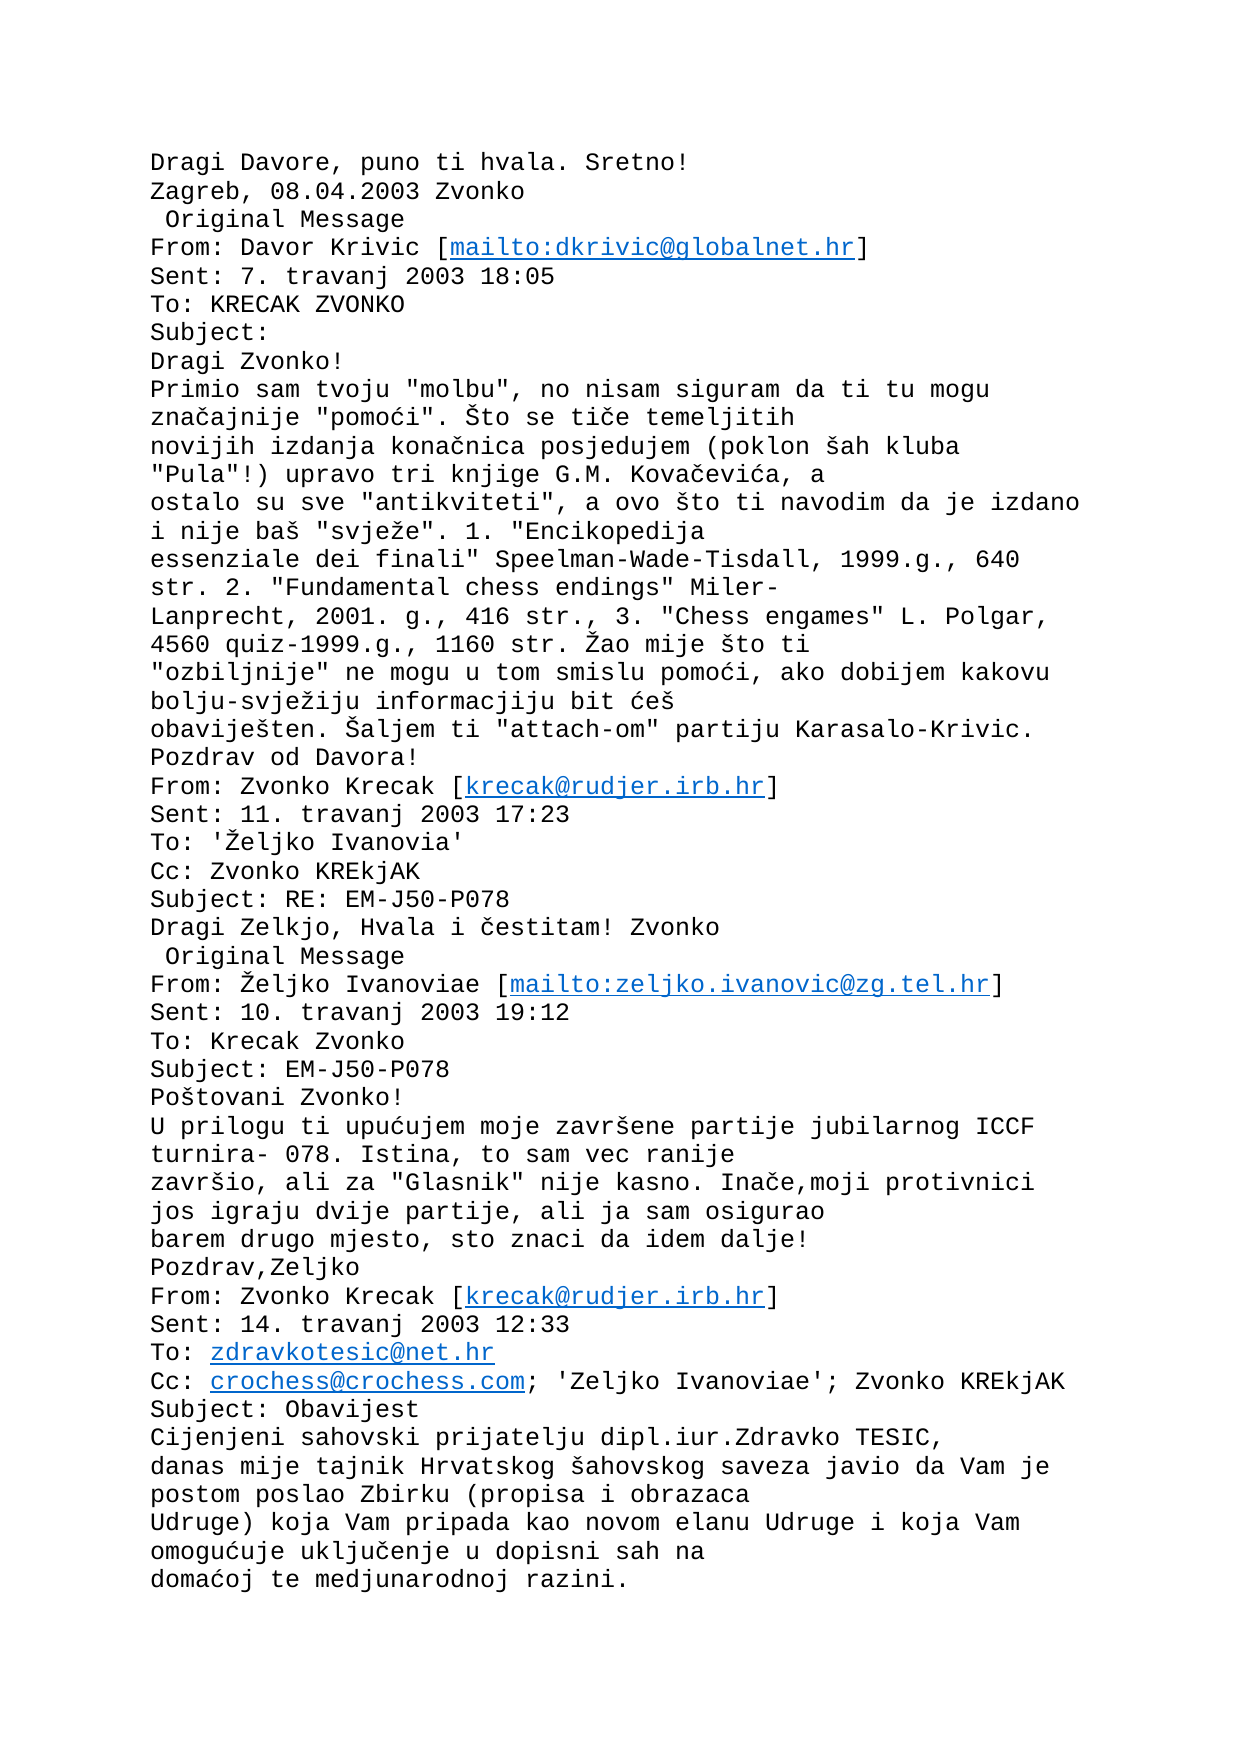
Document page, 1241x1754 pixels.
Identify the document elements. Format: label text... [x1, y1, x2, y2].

text Dragi Davore, puno ti hvala. Sretno! [150, 150, 1090, 178]
text Primio sam tvoju "molbu", no nisam siguram da ti tu mogu značajnije "pomoći". Što se tiče temeljitih novijih izdanja konačnica posjedujem (poklon šah kluba "Pula"!) upravo tri knjige G.M. Kovačevića, a ostalo su sve "antikviteti", a ovo što ti navodim da je izdano i nije baš "svježe". 1. "Encikopedija essenziale dei finali" Speelman-Wade-Tisdall, 1999.g., 640 str. 2. "Fundamental chess endings" Miler- Lanprecht, 2001. g., 416 str., 3. "Chess engames" L. Polgar, 4560 quiz-1999.g., 1160 str. Žao mije što ti "ozbiljnije" ne mogu u tom smislu pomoći, ako dobijem kakovu bolju-svježiju informacjiju bit ćeš obaviješten. Šaljem ti "attach-om" partiju Karasalo-Krivic. Pozdrav od Davora! [150, 377, 1090, 773]
text Cc: crochess@crochess.com; 'Zeljko Ivanoviae'; Zvonko KREkjAK Subject: Obavijest [150, 1368, 1090, 1425]
text Sent: 10. travanj 2003 19:12 To: Krecak Zvonko Subject: EM-J50-P078 Poštovani Zvonko! [150, 1000, 1090, 1113]
text danas mije tajnik Hrvatskog šahovskog saveza javio da Vam je postom poslao Zbirku (propisa i obrazaca Udruge) koja Vam pripada kao novom elanu Udruge i koja Vam omogućuje uključenje u dopisni sah na domaćoj te medjunarodnoj razini. [150, 1453, 1090, 1595]
text From: Davor Krivic [mailto:dkrivic@globalnet.hr] [150, 235, 1090, 263]
text Sent: 14. travanj 2003 12:33 To: zdravkotesic@net.hr [150, 1312, 1090, 1368]
text From: Željko Ivanoviae [mailto:zeljko.ivanovic@zg.tel.hr] [150, 972, 1090, 1000]
text Sent: 11. travanj 2003 17:23 To: 'Željko Ivanovia' [150, 802, 1090, 858]
text Original Message [150, 207, 1090, 235]
text Cc: Zvonko KREkjAK Subject: RE: EM-J50-P078 Dragi Zelkjo, Hvala i čestitam! Zvonko Original Message [150, 858, 1090, 972]
text Sent: 7. travanj 2003 18:05 To: KRECAK ZVONKO Subject: [150, 263, 1090, 348]
text From: Zvonko Krecak [krecak@rudjer.irb.hr] [150, 1283, 1090, 1312]
text Pozdrav,Zeljko [150, 1255, 1090, 1283]
text From: Zvonko Krecak [krecak@rudjer.irb.hr] [150, 773, 1090, 802]
text Cijenjeni sahovski prijatelju dipl.iur.Zdravko TESIC, [150, 1425, 1090, 1453]
text Zagreb, 08.04.2003 Zvonko [150, 178, 1090, 207]
text U prilogu ti upućujem moje završene partije jubilarnog ICCF turnira- 078. Istina, to sam vec ranije završio, ali za "Glasnik" nije kasno. Inače,moji protivnici jos igraju dvije partije, ali ja sam osigurao barem drugo mjesto, sto znaci da idem dalje! [150, 1113, 1090, 1255]
text Dragi Zvonko! [150, 348, 1090, 377]
